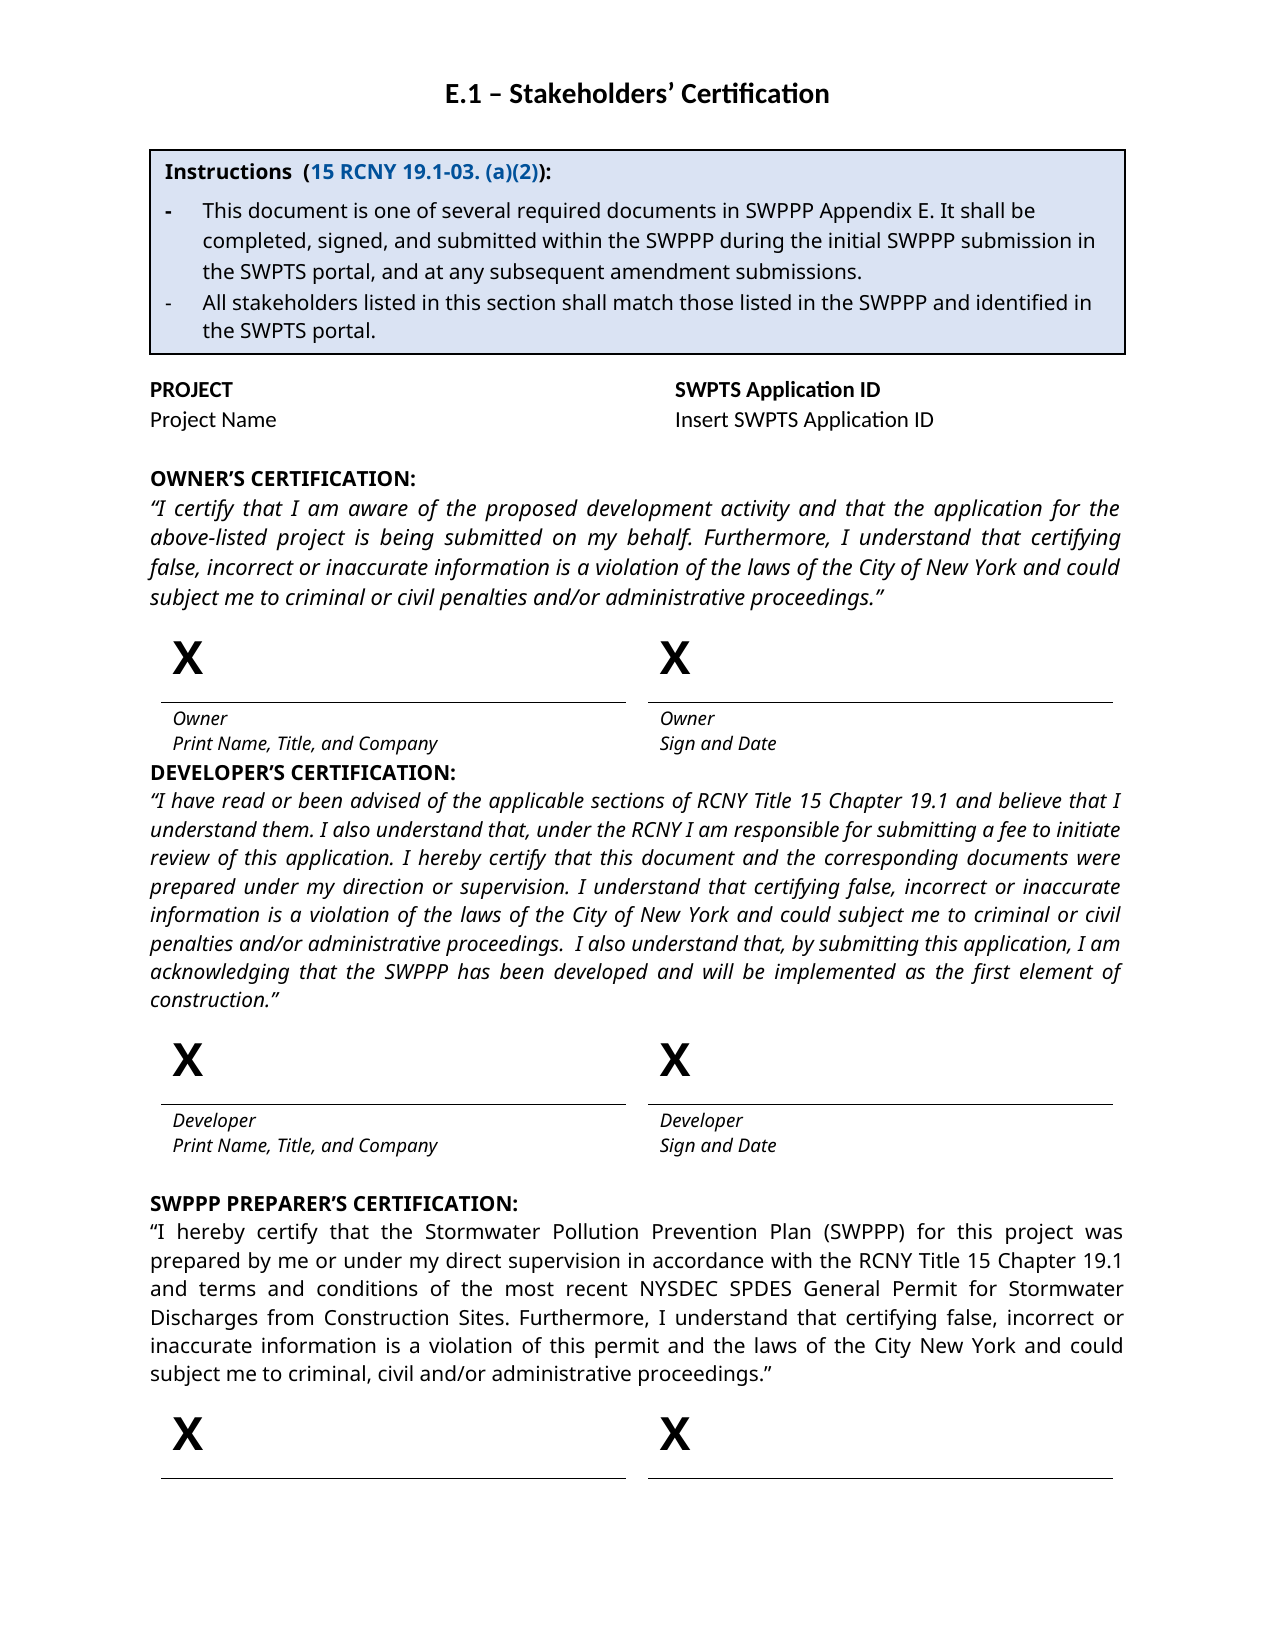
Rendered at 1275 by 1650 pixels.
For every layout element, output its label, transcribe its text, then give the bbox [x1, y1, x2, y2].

table_header [637, 1014, 1124, 1160]
table_header [637, 612, 1124, 758]
text PROJECT SWPTS Application ID [150, 375, 1125, 403]
text “I hereby certify that the Stormwater Pollution Prevention Plan (SWPPP) for this project was prepared by me or under my direct supervision in accordance with the RCNY Title 15 Chapter 19.1 and terms and conditions of the most recent NYSDEC SPDES General Permit for Stormwater Discharges from Construction Sites. Furthermore, I understand that certifying false, incorrect or inaccurate information is a violation of this permit and the laws of the City New York and could subject me to criminal, civil and/or administrative proceedings.” [150, 1217, 1125, 1388]
text DEVELOPER’S CERTIFICATION: [150, 758, 1125, 787]
table_header [150, 1014, 637, 1160]
text OWNER’S CERTIFICATION: [150, 464, 1125, 493]
table_header [150, 1388, 637, 1479]
text “I certify that I am aware of the proposed development activity and that the application for the above-listed project is being submitted on my behalf. Furthermore, I understand that certifying false, incorrect or inaccurate information is a violation of the laws of the City of New York and could subject me to criminal or civil penalties and/or administrative proceedings.” [150, 493, 1125, 612]
text “I have read or been advised of the applicable sections of RCNY Title 15 Chapter 19.1 and believe that I understand them. I also understand that, under the RCNY I am responsible for submitting a fee to initiate review of this application. I hereby certify that this document and the corresponding documents were prepared under my direction or supervision. I understand that certifying false, incorrect or inaccurate information is a violation of the laws of the City of New York and could subject me to criminal or civil penalties and/or administrative proceedings. I also understand that, by submitting this application, I am acknowledging that the SWPPP has been developed and will be implemented as the first element of construction.” [150, 787, 1125, 1014]
text SWPPP PREPARER’S CERTIFICATION: [150, 1189, 1125, 1217]
table_header [150, 612, 637, 758]
table_header [637, 1388, 1124, 1479]
